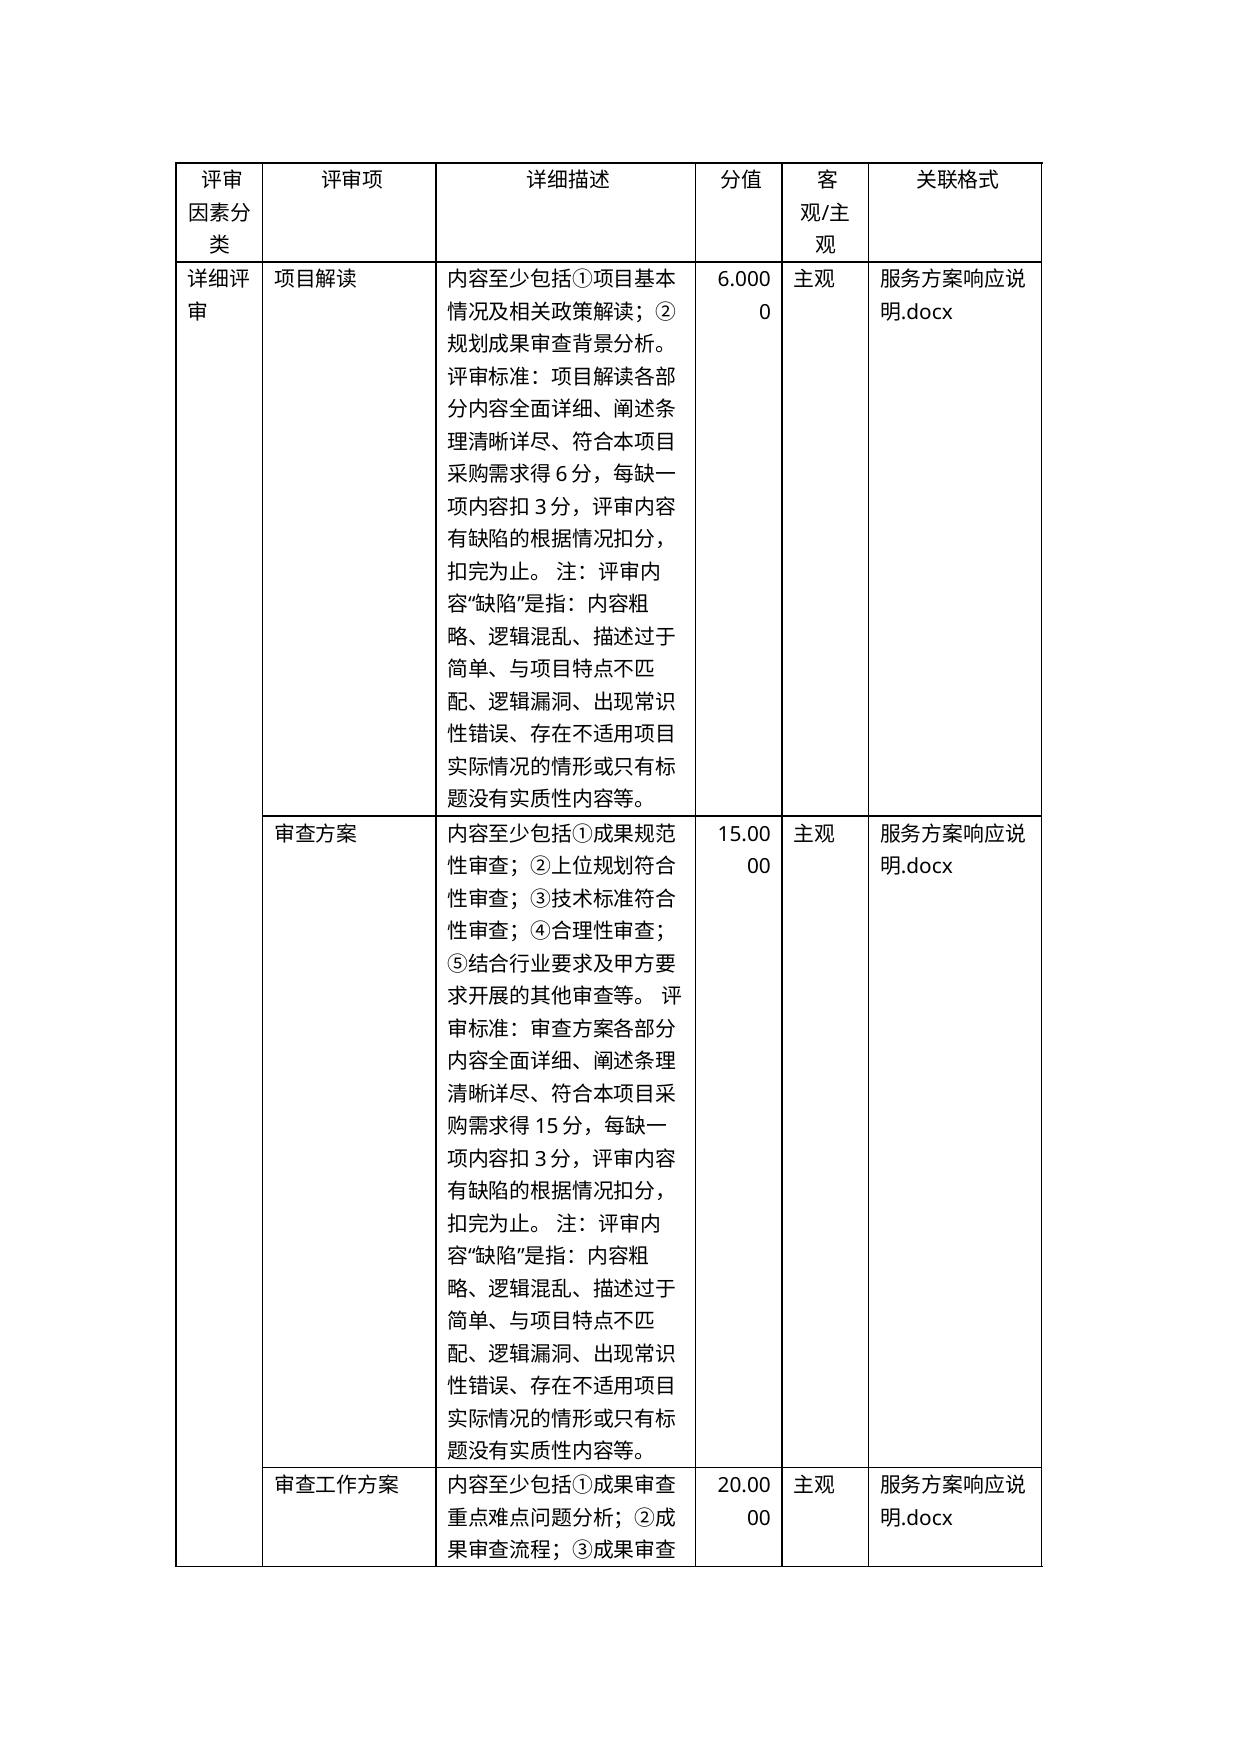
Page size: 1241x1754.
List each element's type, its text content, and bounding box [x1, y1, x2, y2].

table_cell 6.0000 [696, 263, 781, 815]
table_cell 分值 [696, 164, 781, 261]
table_cell 评审因素分类 [177, 164, 262, 261]
table_cell 服务方案响应说明.docx [869, 817, 1041, 1467]
table_cell 客观/主观 [783, 164, 868, 261]
table_cell 评审项 [263, 164, 435, 261]
table_cell 15.0000 [696, 817, 781, 1467]
table_cell 关联格式 [869, 164, 1041, 261]
table_cell 审查方案 [263, 817, 435, 1467]
table_cell 20.0000 [696, 1468, 781, 1566]
table_cell 内容至少包括①项目基本情况及相关政策解读；②规划成果审查背景分析。 评审标准：项目解读各部分内容全面详细、阐述条理清晰详尽、符合本项目采购需求得6分，每缺一项内容扣3分，评审内容有缺陷的根据情况扣分，扣完为止。 注：评审内容“缺陷”是指：内容粗略、逻辑混乱、描述过于简单、与项目特点不匹配、逻辑漏洞、出现常识性错误、存在不适用项目实际情况的情形或只有标题没有实质性内容等。 [437, 263, 695, 815]
table_cell 服务方案响应说明.docx [869, 1468, 1041, 1566]
table_cell 审查工作方案 [263, 1468, 435, 1566]
table_cell 详细描述 [437, 164, 695, 261]
table_cell 详细评审 [177, 263, 262, 1566]
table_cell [437, 1468, 695, 1566]
table_cell 内容至少包括①成果规范性审查；②上位规划符合性审查；③技术标准符合性审查；④合理性审查；⑤结合行业要求及甲方要求开展的其他审查等。 评审标准：审查方案各部分内容全面详细、阐述条理清晰详尽、符合本项目采购需求得15分，每缺一项内容扣3分，评审内容有缺陷的根据情况扣分，扣完为止。 注：评审内容“缺陷”是指：内容粗略、逻辑混乱、描述过于简单、与项目特点不匹配、逻辑漏洞、出现常识性错误、存在不适用项目实际情况的情形或只有标题没有实质性内容等。 [437, 817, 695, 1467]
table_cell 主观 [783, 263, 868, 815]
table_cell 项目解读 [263, 263, 435, 815]
table_cell 服务方案响应说明.docx [869, 263, 1041, 815]
table_cell 主观 [783, 817, 868, 1467]
table_cell 主观 [783, 1468, 868, 1566]
